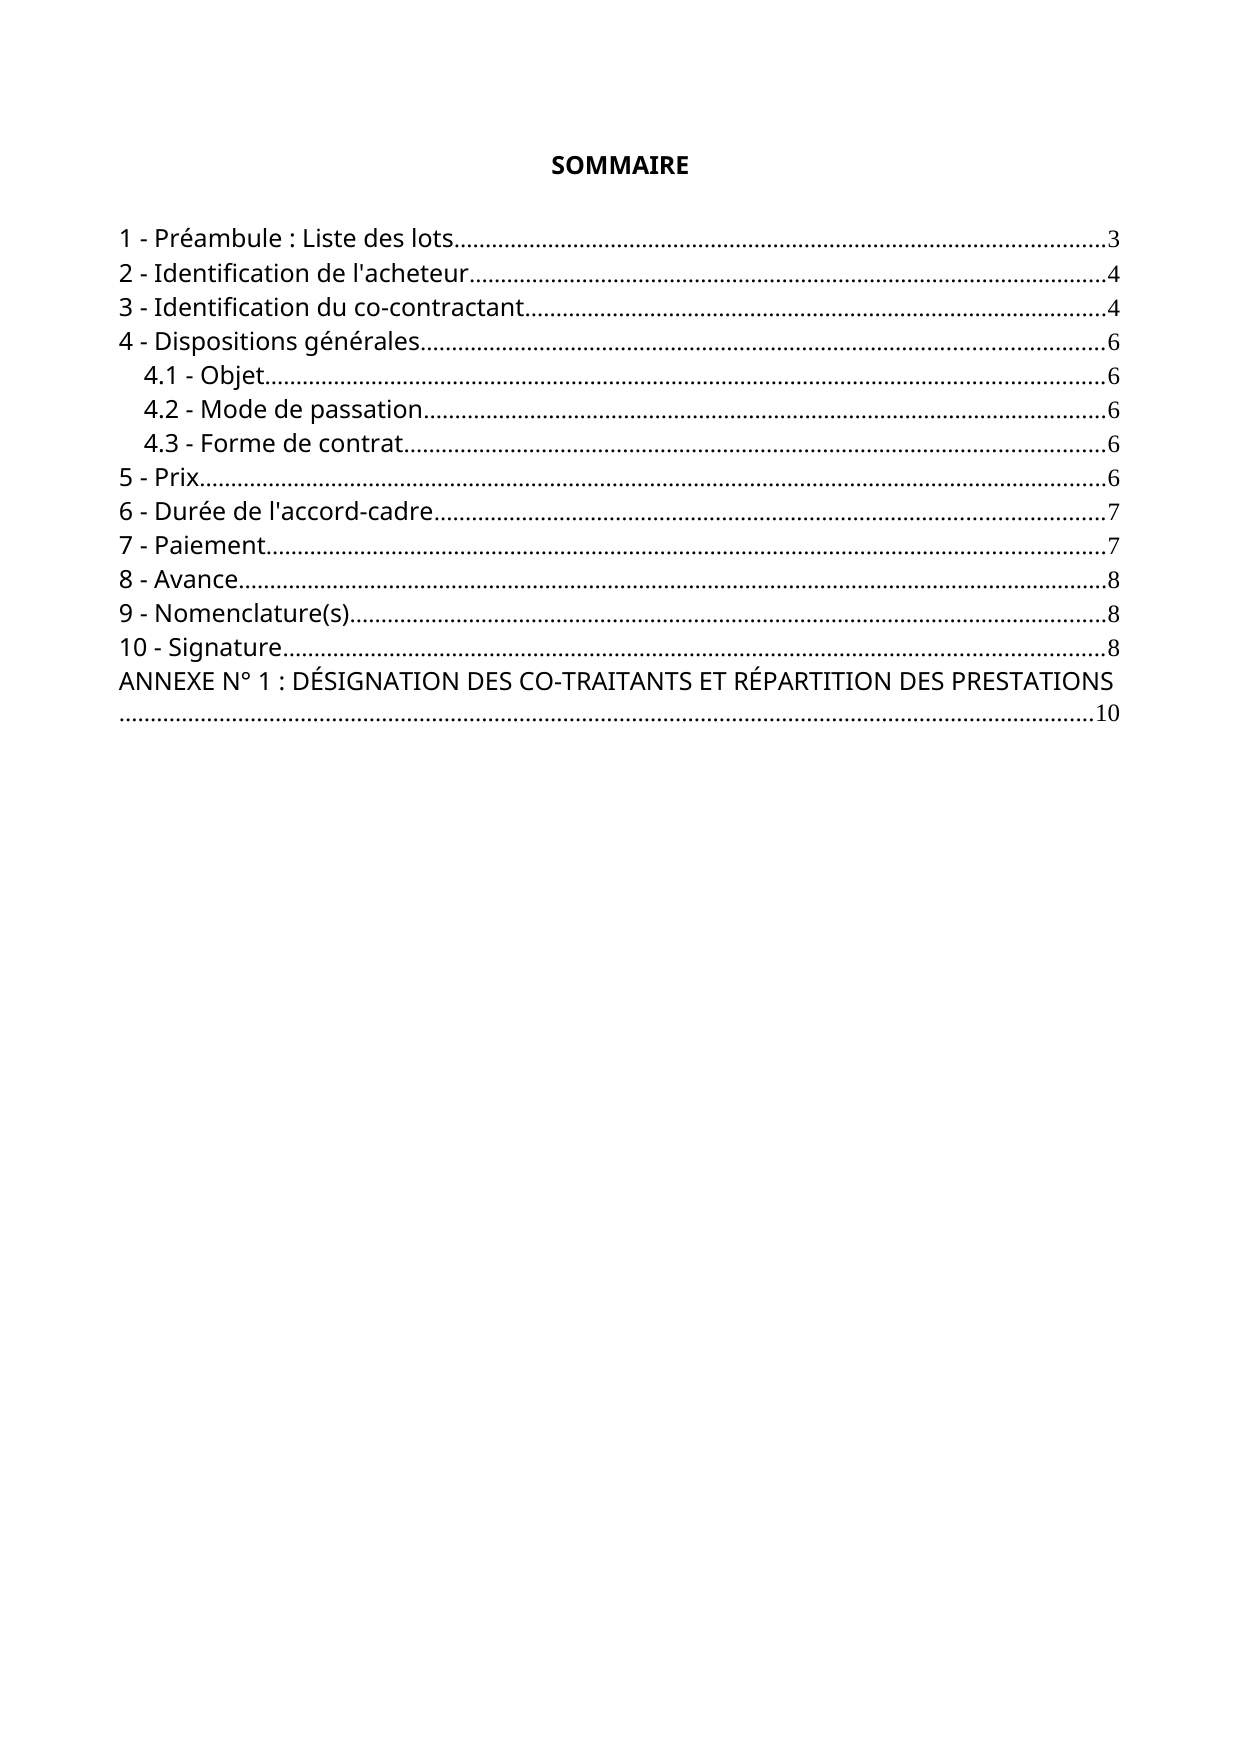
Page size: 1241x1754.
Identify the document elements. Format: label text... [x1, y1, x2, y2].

text 4.1 - Objet 6 [144, 357, 1121, 391]
text 1 - Préambule : Liste des lots 3 [119, 221, 1121, 255]
text 9 - Nomenclature(s) 8 [119, 596, 1121, 630]
text SOMMAIRE [119, 147, 1121, 182]
text 4 - Dispositions générales 6 [119, 323, 1121, 357]
text 5 - Prix 6 [119, 459, 1121, 494]
text ANNEXE N° 1 : DÉSIGNATION DES CO-TRAITANTS ET RÉPARTITION DES PRESTATIONS 10 [119, 664, 1121, 727]
text 4.2 - Mode de passation 6 [144, 391, 1121, 426]
text 2 - Identification de l'acheteur 4 [119, 255, 1121, 289]
text 8 - Avance 8 [119, 562, 1121, 596]
text 6 - Durée de l'accord-cadre 7 [119, 494, 1121, 528]
text 10 - Signature 8 [119, 630, 1121, 664]
text 4.3 - Forme de contrat 6 [144, 426, 1121, 459]
text 3 - Identification du co-contractant 4 [119, 289, 1121, 323]
text 7 - Paiement 7 [119, 528, 1121, 562]
